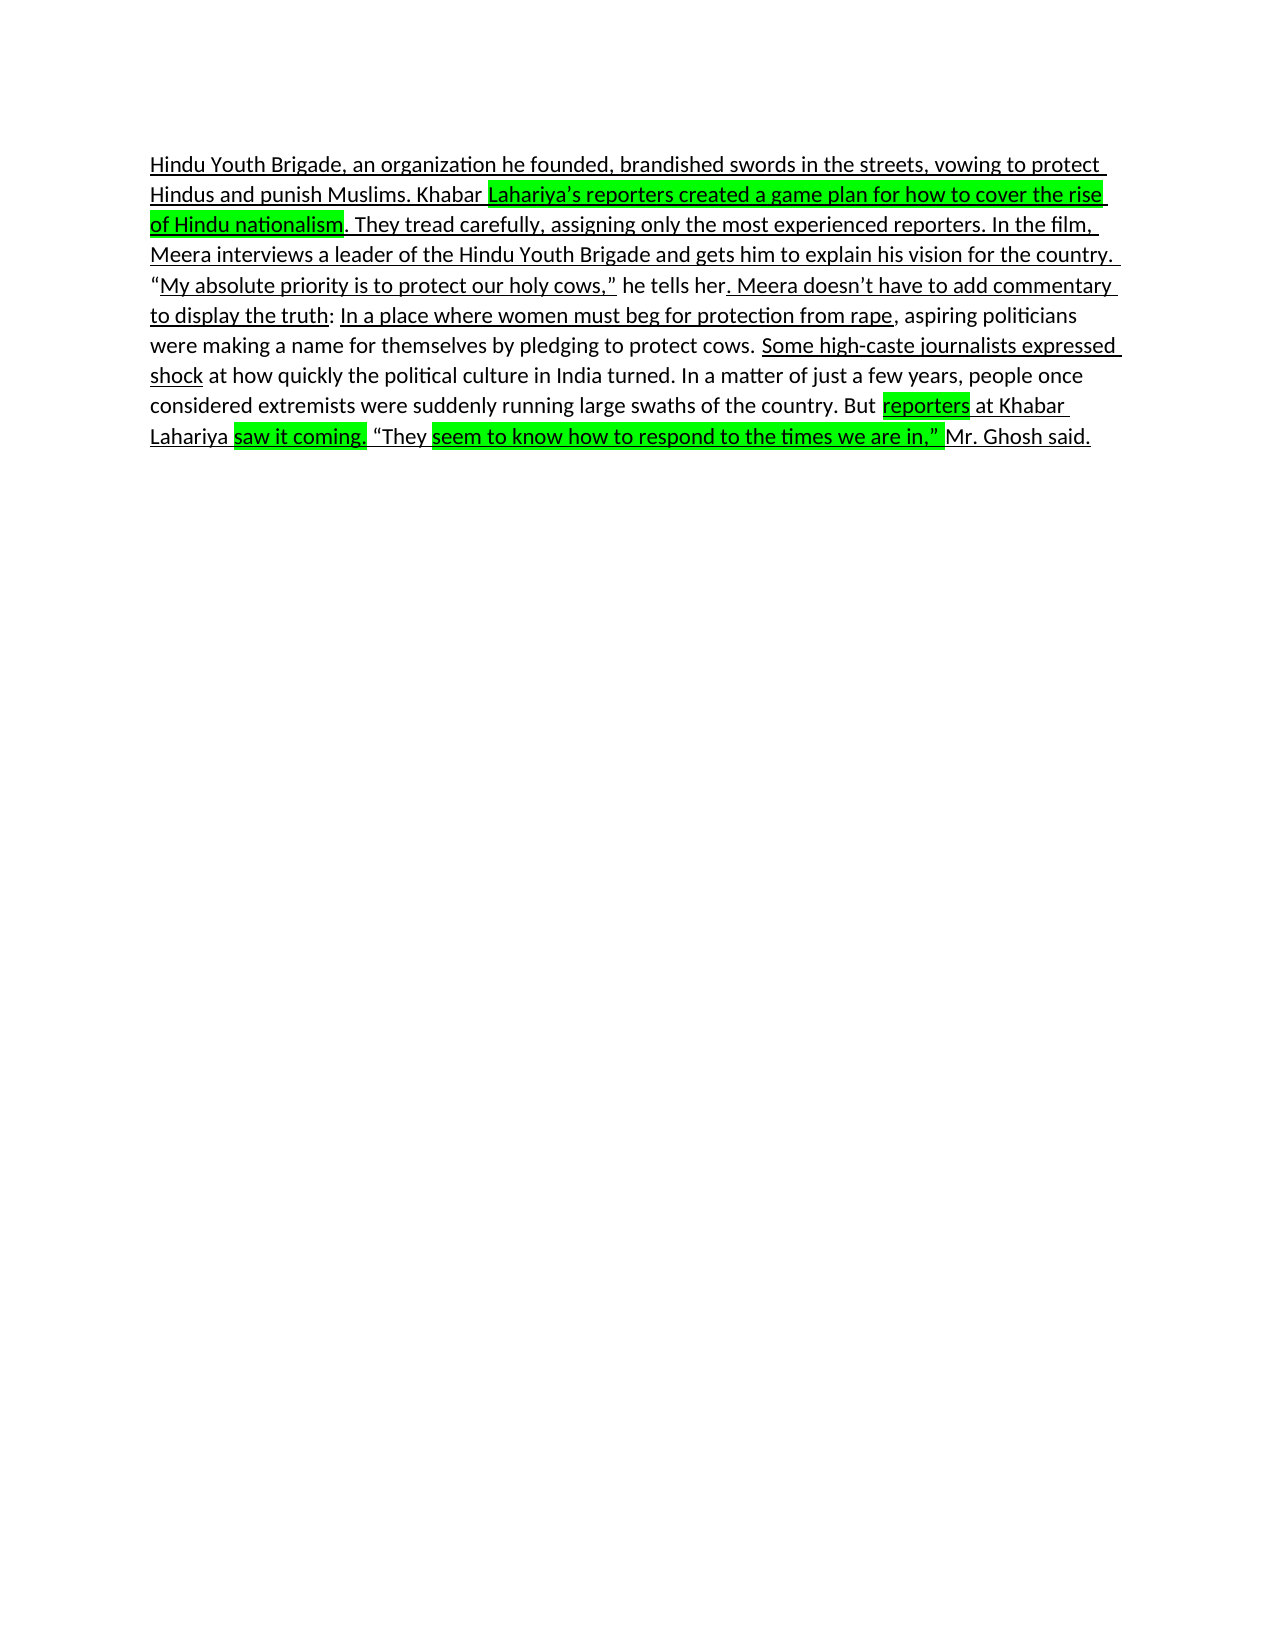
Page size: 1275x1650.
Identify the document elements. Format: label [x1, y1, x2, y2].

text [150, 150, 1125, 450]
